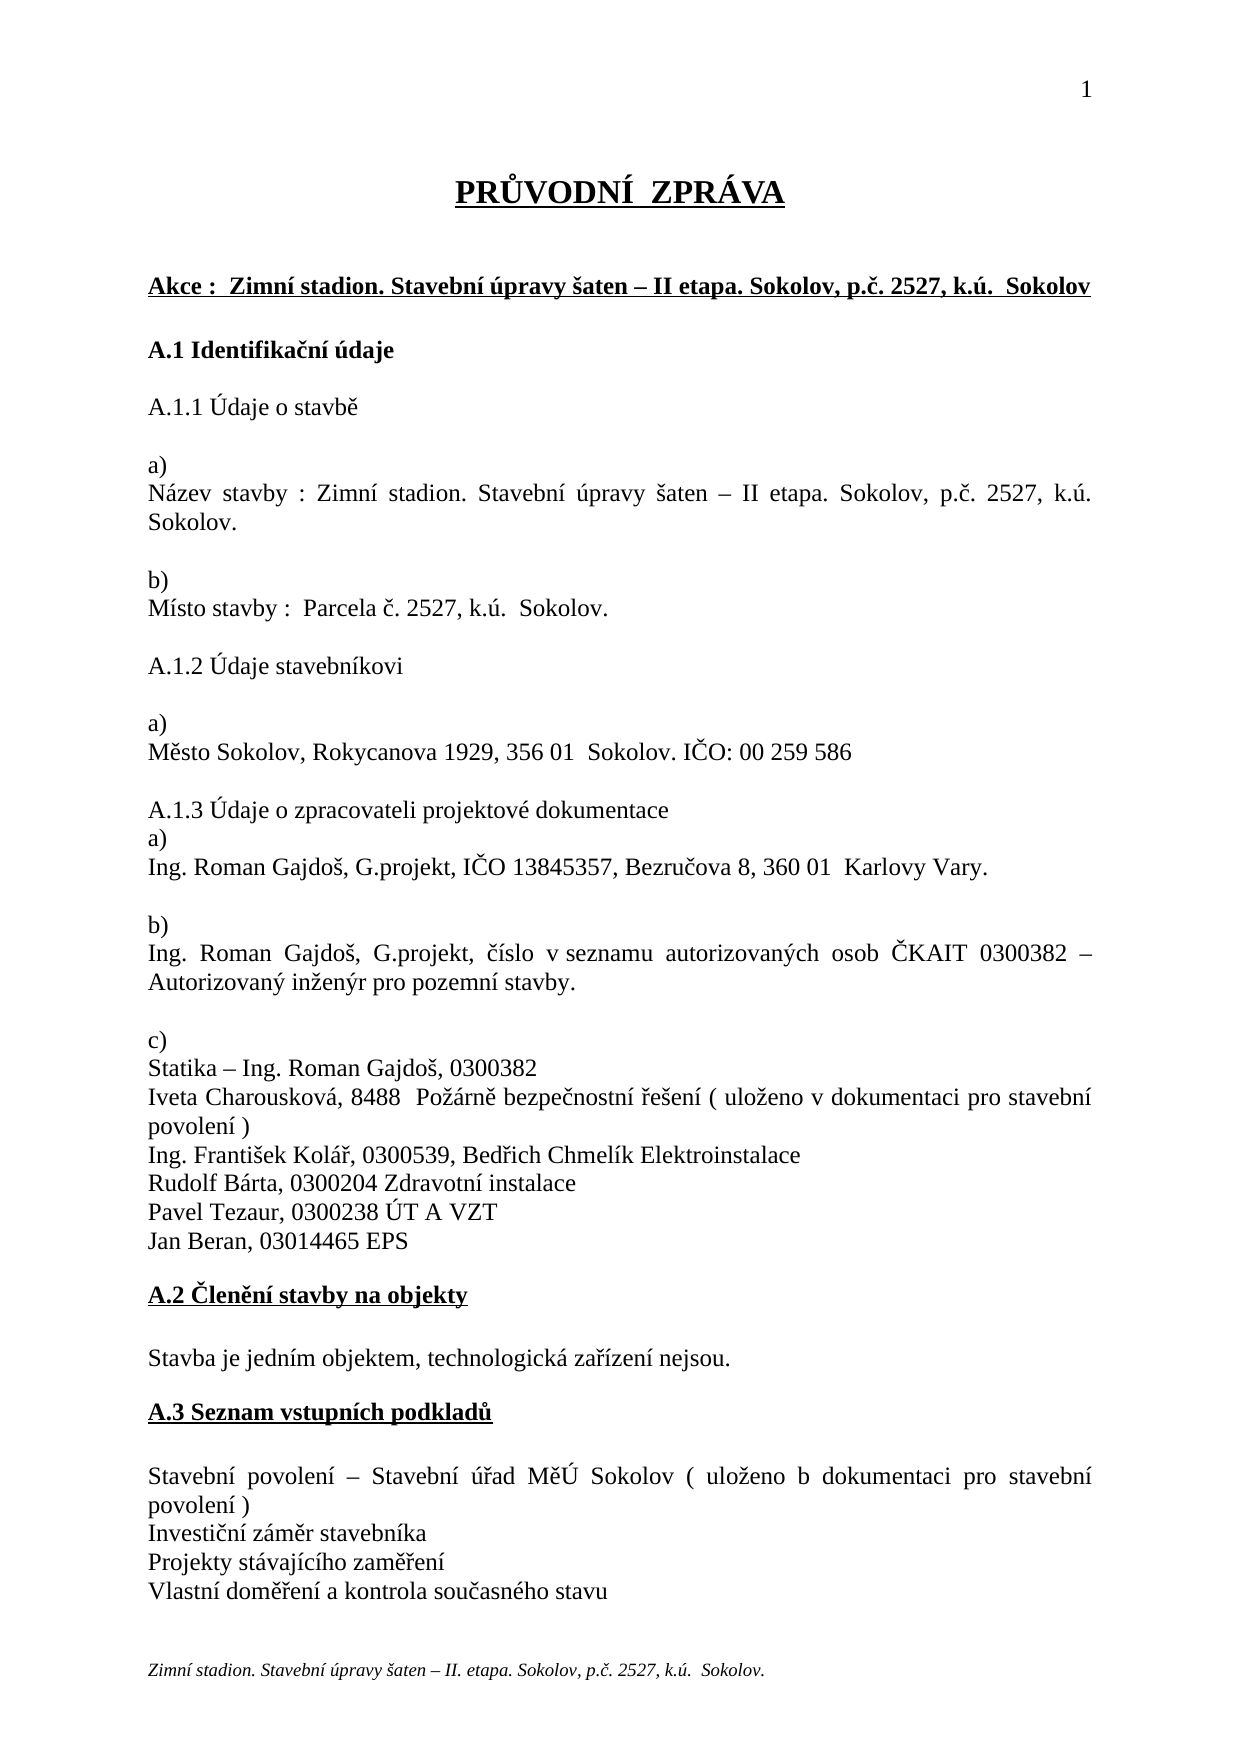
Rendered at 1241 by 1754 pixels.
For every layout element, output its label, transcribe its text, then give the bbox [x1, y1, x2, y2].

subtitle A.2 Členění stavby na objekty [148, 1280, 1093, 1308]
text Iveta Charousková, 8488 Požárně bezpečnostní řešení ( uloženo v dokumentaci pro stavební povolení ) [148, 1082, 1093, 1140]
text Místo stavby : Parcela č. 2527, k.ú. Sokolov. [148, 593, 1093, 622]
subtitle A.3 Seznam vstupních podkladů [148, 1397, 1093, 1426]
text Statika – Ing. Roman Gajdoš, 0300382 [148, 1053, 1093, 1082]
text A.1.2 Údaje stavebníkovi [148, 651, 1093, 680]
text b) [148, 910, 1093, 938]
text Vlastní doměření a kontrola současného stavu [148, 1576, 1093, 1605]
subtitle Akce : Zimní stadion. Stavební úpravy šaten – II etapa. Sokolov, p.č. 2527, k.ú. Sokolov [148, 271, 1093, 300]
text Stavba je jedním objektem, technologická zařízení nejsou. [148, 1343, 1093, 1372]
text Jan Beran, 03014465 EPS [148, 1226, 1093, 1255]
text a) [148, 708, 1093, 737]
text b) [148, 565, 1093, 593]
subtitle A.1 Identifikační údaje [148, 335, 1093, 363]
text A.1.3 Údaje o zpracovateli projektové dokumentace [148, 795, 1093, 823]
subtitle průvodní zpráva [148, 173, 1093, 211]
text a) [148, 823, 1093, 852]
text c) [148, 1025, 1093, 1053]
text Rudolf Bárta, 0300204 Zdravotní instalace [148, 1168, 1093, 1197]
text A.1.1 Údaje o stavbě [148, 392, 1093, 421]
text Investiční záměr stavebníka [148, 1518, 1093, 1547]
text Projekty stávajícího zaměření [148, 1547, 1093, 1576]
text Pavel Tezaur, 0300238 ÚT A VZT [148, 1197, 1093, 1226]
text Město Sokolov, Rokycanova 1929, 356 01 Sokolov. IČO: 00 259 586 [148, 737, 1093, 766]
text Ing. Roman Gajdoš, G.projekt, IČO 13845357, Bezručova 8, 360 01 Karlovy Vary. [148, 852, 1093, 881]
text Stavební povolení – Stavební úřad MěÚ Sokolov ( uloženo b dokumentaci pro stavební povolení ) [148, 1461, 1093, 1518]
text Název stavby : Zimní stadion. Stavební úpravy šaten – II etapa. Sokolov, p.č. 2527, k.ú. Sokolov. [148, 478, 1093, 536]
text Ing. František Kolář, 0300539, Bedřich Chmelík Elektroinstalace [148, 1140, 1093, 1168]
text a) [148, 450, 1093, 478]
text Ing. Roman Gajdoš, G.projekt, číslo v seznamu autorizovaných osob ČKAIT 0300382 – Autorizovaný inženýr pro pozemní stavby. [148, 938, 1093, 996]
